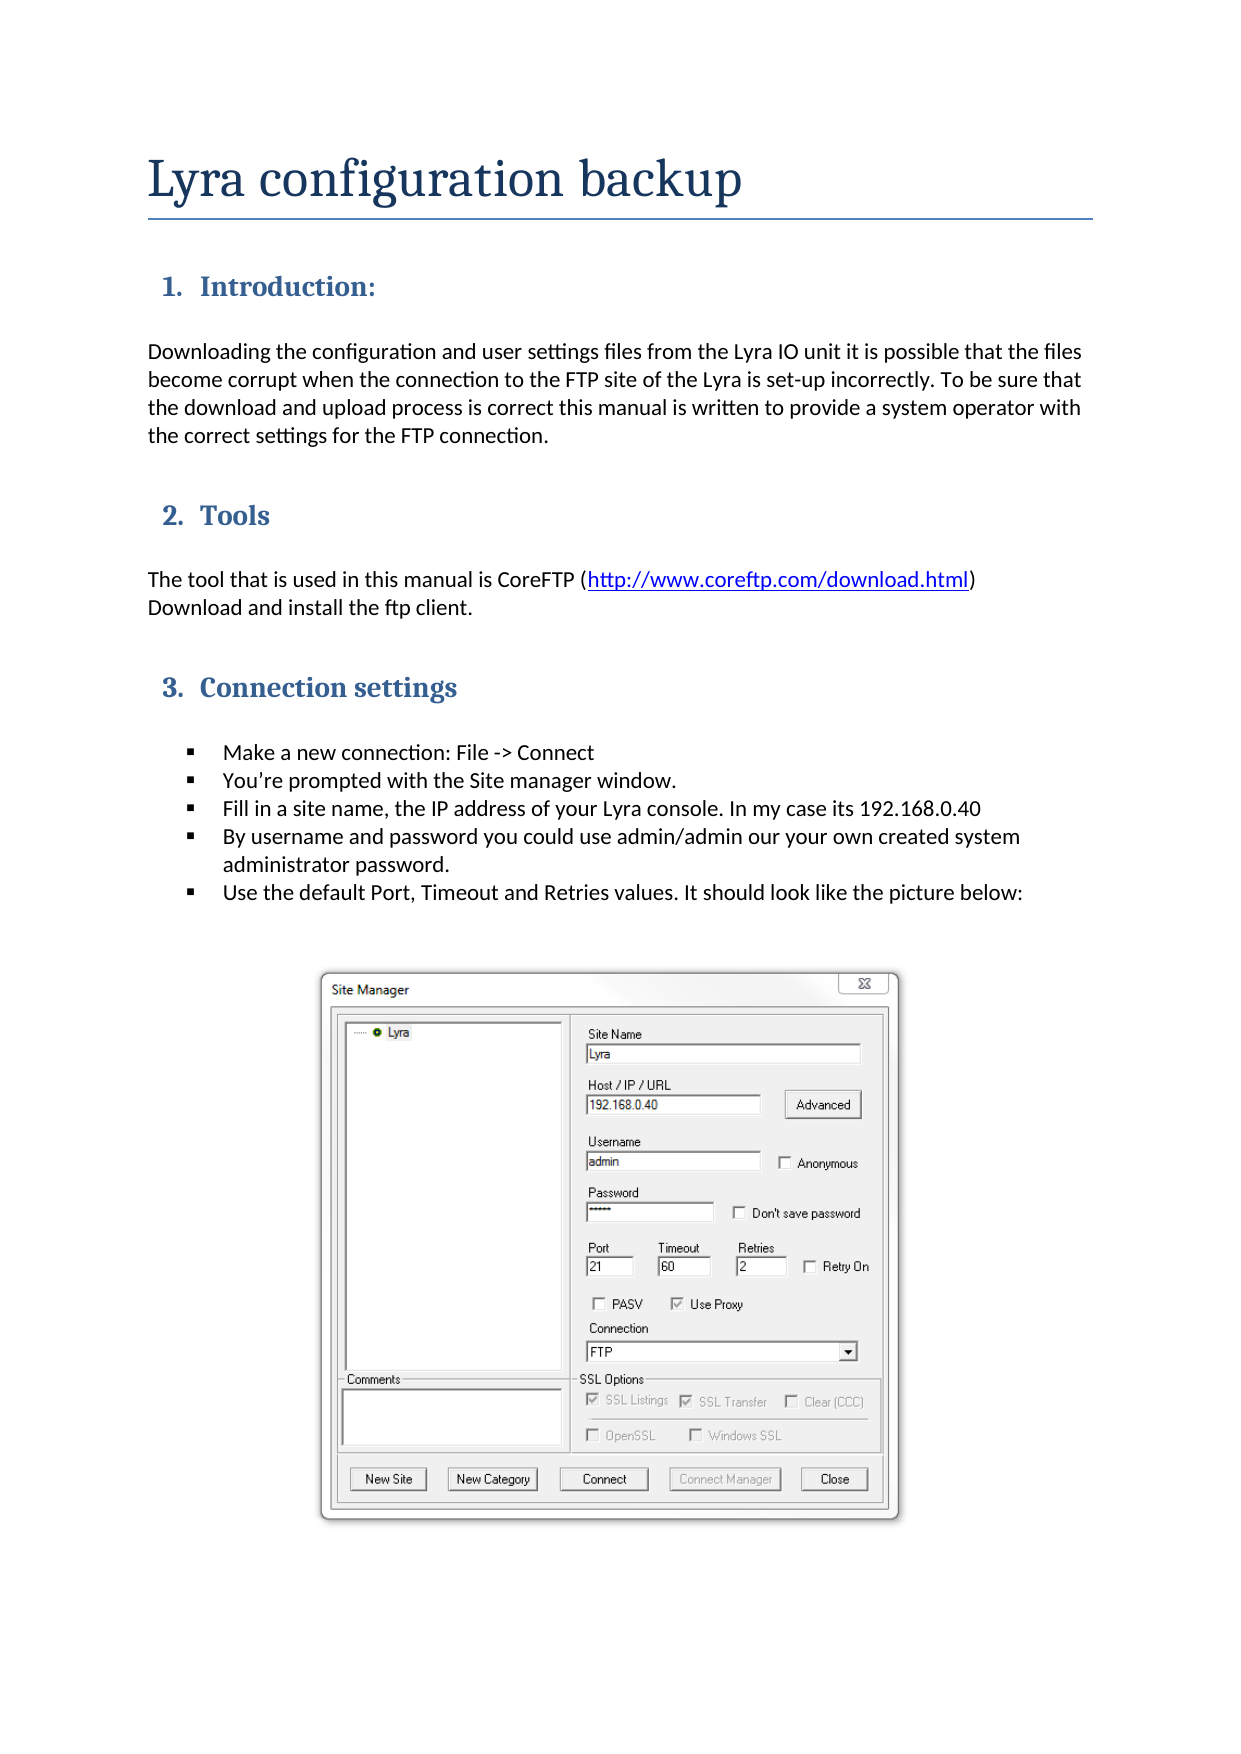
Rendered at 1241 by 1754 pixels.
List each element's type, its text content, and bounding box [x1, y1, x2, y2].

list Fill in a site name, the IP address of your Lyra console. In my case its 192.168.0.40 [185, 794, 1093, 822]
subtitle Introduction: [162, 270, 1093, 304]
text Download and install the ftp client. [148, 593, 1093, 622]
text The tool that is used in this manual is CoreFTP (http://www.coreftp.com/download.html) [148, 566, 1093, 593]
subtitle Connection settings [162, 672, 1093, 705]
text Downloading the configuration and user settings files from the Lyra IO unit it is possible that the files become corrupt when the connection to the FTP site of the Lyra is set-up incorrectly. To be sure that the download and upload process is correct this manual is written to provide a system operator with the correct settings for the FTP connection. [148, 337, 1093, 449]
list Make a new connection: File -> Connect [185, 738, 1093, 766]
picture [300, 952, 925, 1551]
subtitle Tools [162, 499, 1093, 532]
title Lyra configuration backup [148, 148, 1093, 218]
list You’re prompted with the Site manager window. [185, 766, 1093, 794]
list By username and password you could use admin/admin our your own created system administrator password. [185, 822, 1093, 878]
list Use the default Port, Timeout and Retries values. It should look like the picture below: [185, 878, 1093, 906]
